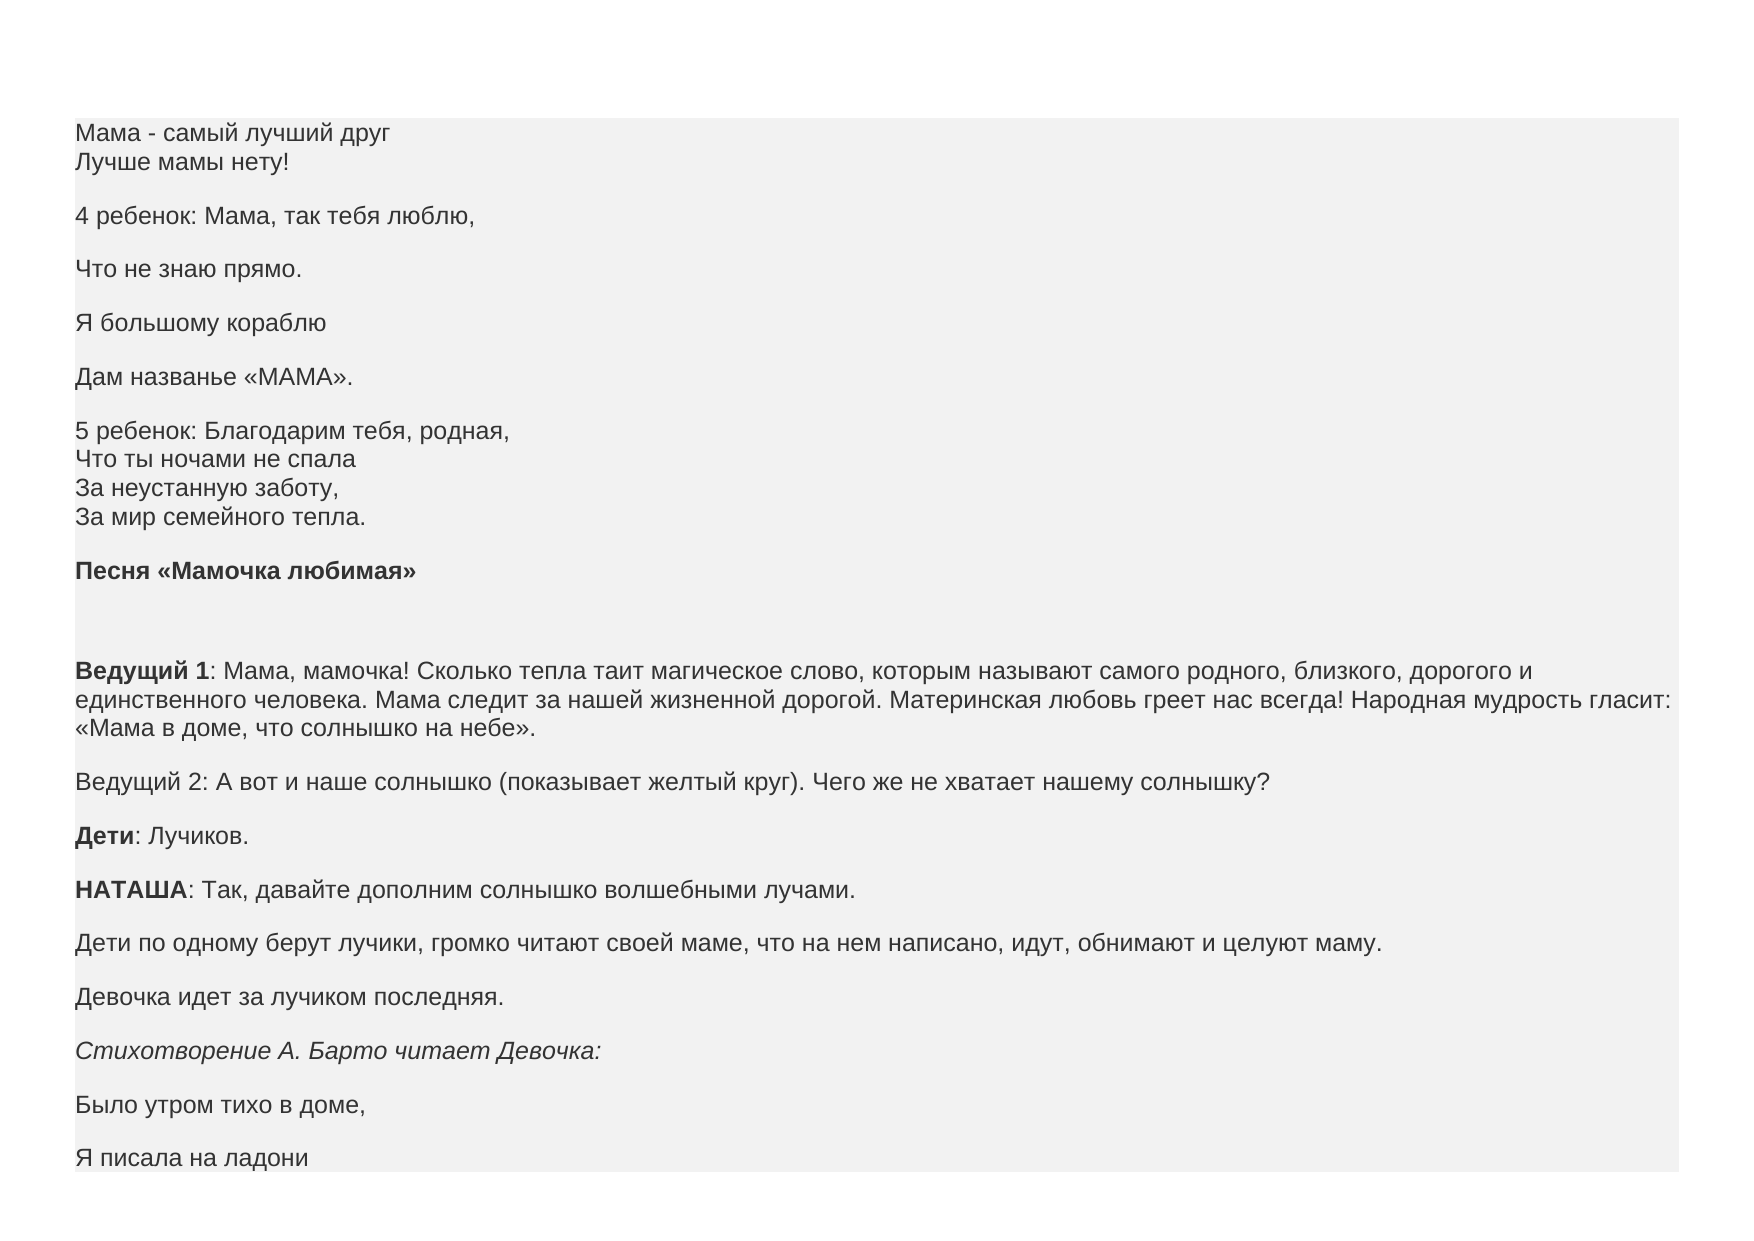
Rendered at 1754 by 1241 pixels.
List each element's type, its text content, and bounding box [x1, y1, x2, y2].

text Что не знаю прямо. [75, 254, 1679, 283]
text Стихотворение А. Барто читает Девочка: [75, 1036, 1679, 1065]
text Дам названье «МАМА». [75, 362, 1679, 391]
text 4 ребенок: Мама, так тебя люблю, [75, 201, 1679, 229]
text Дети: Лучиков. [75, 821, 1679, 850]
text Ведущий 1: Мама, мамочка! Сколько тепла таит магическое слово, которым называют самого родного, близкого, дорогого и единственного человека. Мама следит за нашей жизненной дорогой. Материнская любовь греет нас всегда! Народная мудрость гласит: «Мама в доме, что солнышко на небе». [75, 656, 1679, 742]
text Я писала на ладони [75, 1143, 1679, 1172]
text Девочка идет за лучиком последняя. [75, 982, 1679, 1011]
text Было утром тихо в доме, [75, 1090, 1679, 1118]
text Песня «Мамочка любимая» [75, 556, 1679, 584]
text НАТАША: Так, давайте дополним солнышко волшебными лучами. [75, 875, 1679, 903]
text Дети по одному берут лучики, громко читают своей маме, что на нем написано, идут, обнимают и целуют маму. [75, 928, 1679, 957]
text 5 ребенок: Благодарим тебя, родная, Что ты ночами не спала За неустанную заботу, За мир семейного тепла. [75, 416, 1679, 531]
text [75, 118, 1679, 176]
text Я большому кораблю [75, 308, 1679, 337]
text Ведущий 2: А вот и наше солнышко (показывает желтый круг). Чего же не хватает нашему солнышку? [75, 767, 1679, 796]
